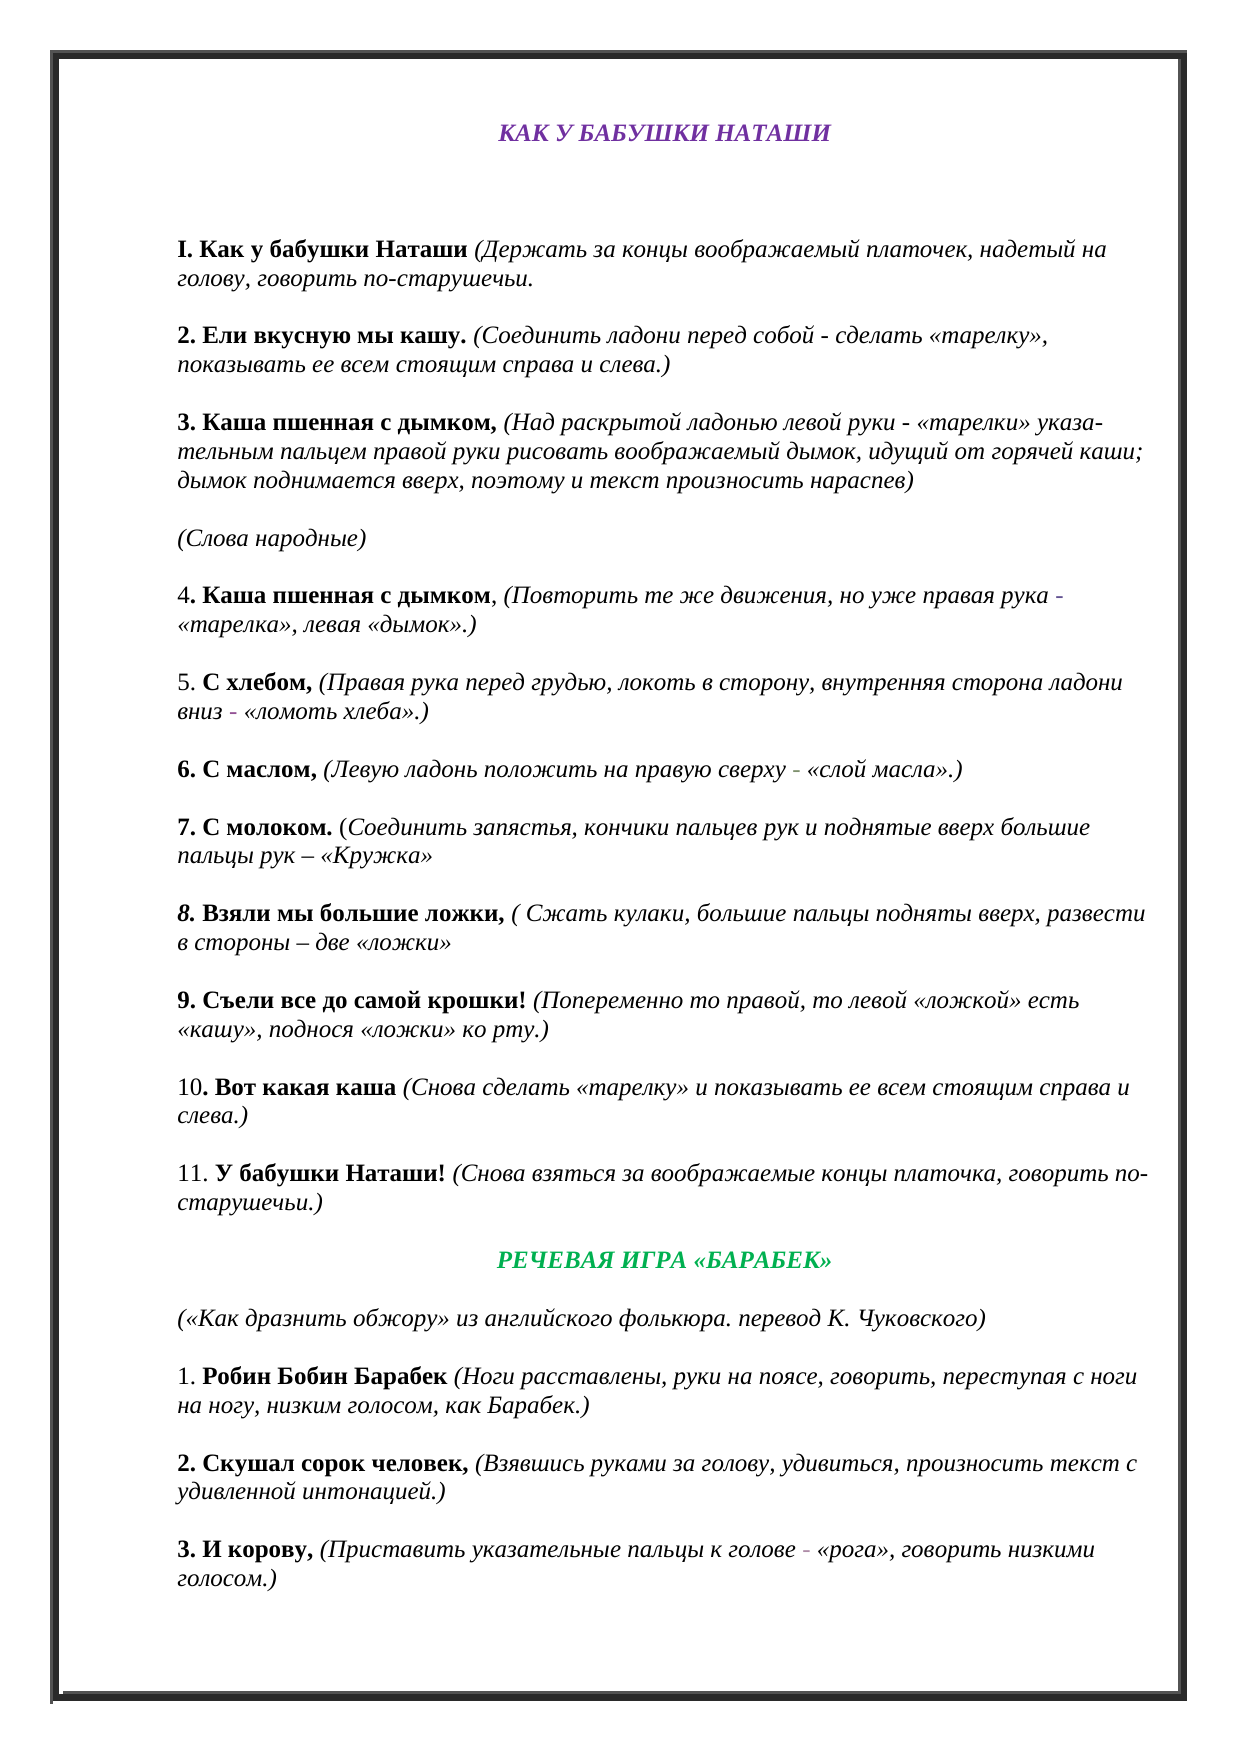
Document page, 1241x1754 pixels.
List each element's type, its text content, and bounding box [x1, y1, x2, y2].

text 3. Каша пшенная с дымком, (Над раскрытой ладонью левой руки - «тарелки» указательным пальцем правой руки рисовать воображаемый дымок, идущий от горячей каши; дымок поднимается вверх, поэтому и текст произносить нараспев) [177, 407, 1152, 493]
text 6. С маслом, (Левую ладонь положить на правую сверху - «слой масла».) [177, 754, 1152, 783]
text КАК У БАБУШКИ НАТАШИ [177, 118, 1152, 147]
text (Слова народные) [177, 523, 1152, 551]
text 7. С молоком. (Соединить запястья, кончики пальцев рук и поднятые вверх большие пальцы рук – «Кружка» [177, 812, 1152, 869]
text 2. Ели вкусную мы кашу. (Соединить ладони перед собой - сделать «тарелку», показывать ее всем стоящим справа и слева.) [177, 321, 1152, 378]
text 2. Скушал сорок человек, (Взявшись руками за голову, удивиться, произносить текст с удивленной интонацией.) [177, 1448, 1152, 1505]
text 3. И корову, (Приставить указательные пальцы к голове - «рога», говорить низкими голосом.) [177, 1534, 1152, 1592]
text 11. У бабушки Наташи! (Снова взяться за воображаемые концы платочка, говорить по-старушечьи.) [177, 1158, 1152, 1216]
text 8. Взяли мы большие ложки, ( Сжать кулаки, большие пальцы подняты вверх, развести в стороны – две «ложки» [177, 898, 1152, 956]
text 4. Каша пшенная с дымком, (Повторить те же движения, но уже правая рука - «тарелка», левая «дымок».) [177, 581, 1152, 638]
text 1. Робин Бобин Барабек (Ноги расставлены, руки на поясе, говорить, переступая с ноги на ногу, низким голосом, как Барабек.) [177, 1361, 1152, 1418]
text 10. Вот какая каша (Снова сделать «тарелку» и показывать ее всем стоящим справа и слева.) [177, 1072, 1152, 1129]
text 9. Съели все до самой крошки! (Попеременно то правой, то левой «ложкой» есть «кашу», поднося «ложки» ко рту.) [177, 985, 1152, 1043]
text («Как дразнить обжору» из английского фолькюра. перевод К. Чуковского) [177, 1303, 1152, 1332]
text I. Как у бабушки Наташи (Держать за концы воображаемый платочек, надетый на голову, говорить по-старушечьи. [177, 234, 1152, 291]
text 5. С хлебом, (Правая рука перед грудью, локоть в сторону, внутренняя сторона ладони вниз - «ломоть хлеба».) [177, 667, 1152, 725]
text РЕЧЕВАЯ ИГРА «БАРАБЕК» [177, 1245, 1152, 1274]
